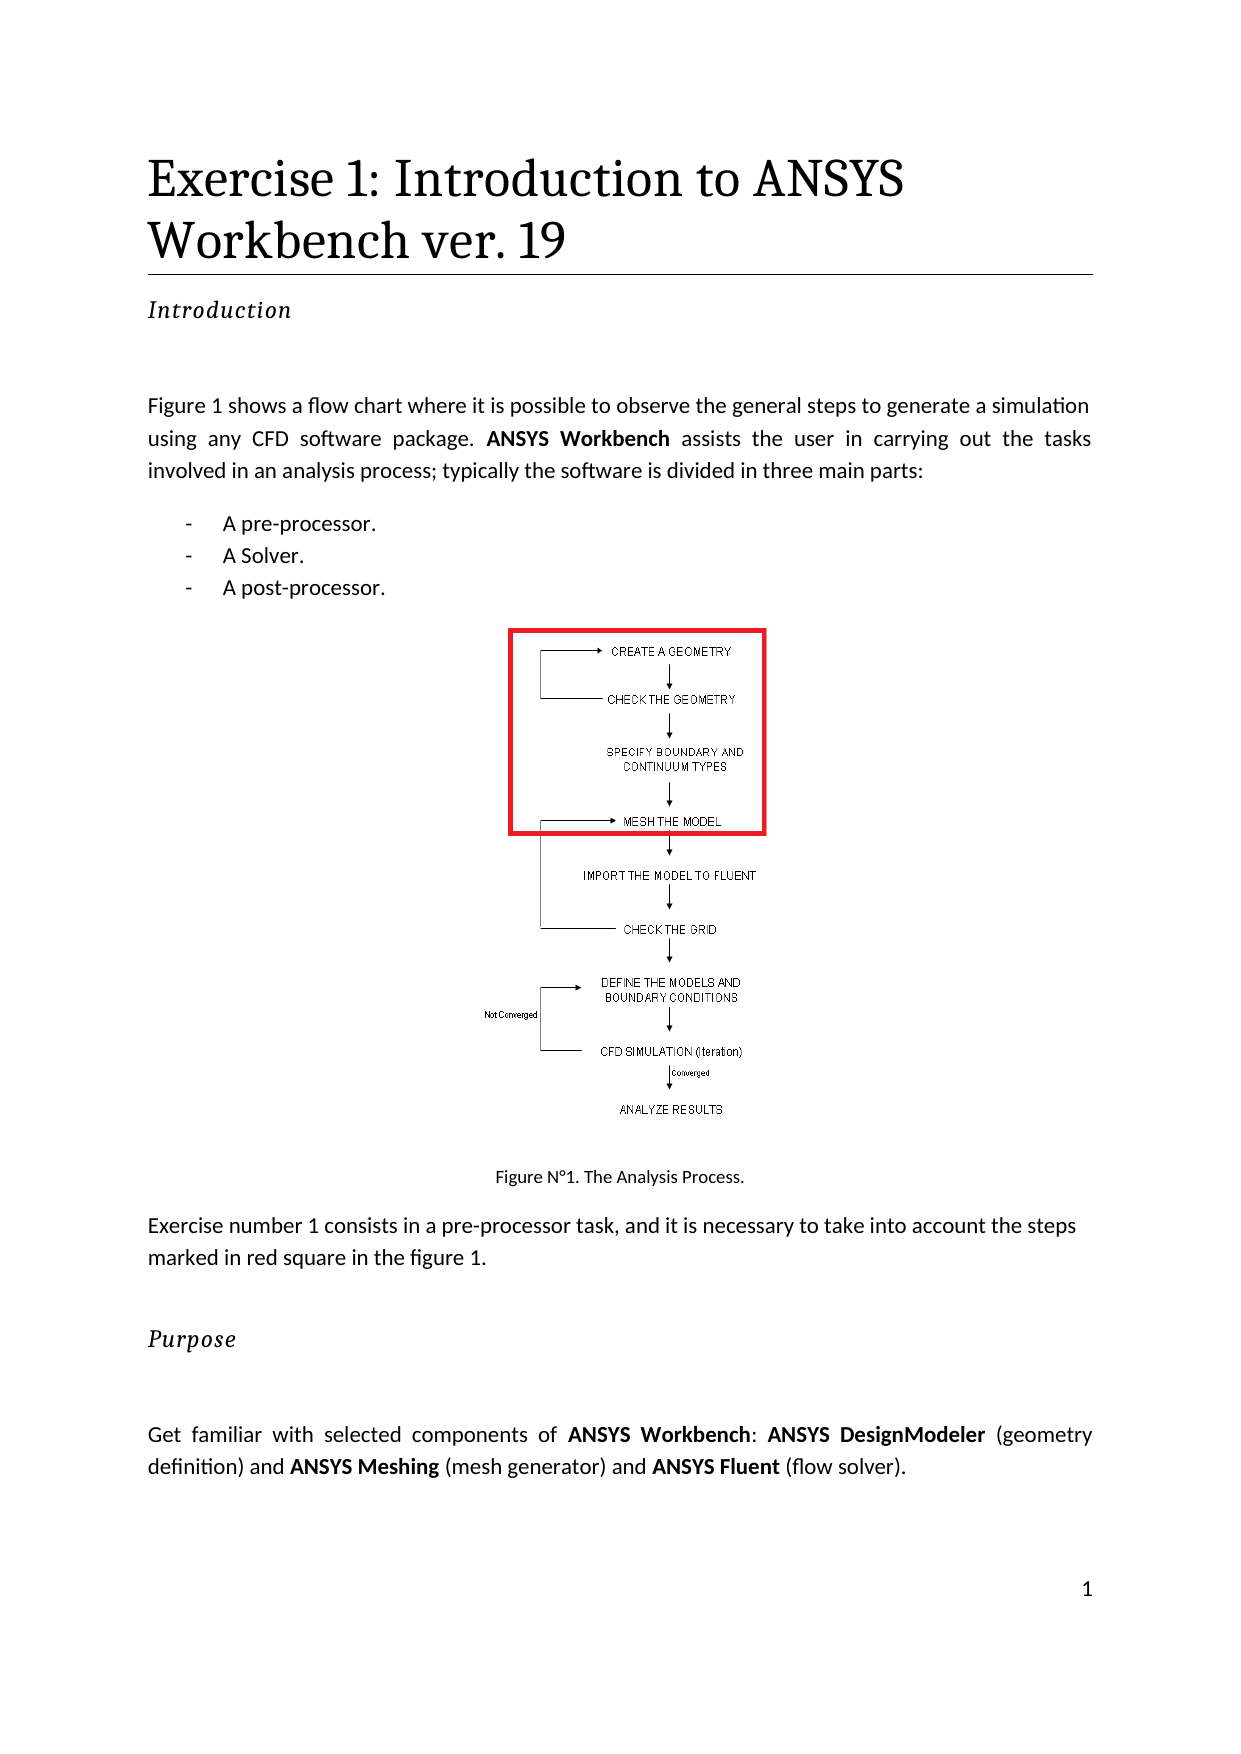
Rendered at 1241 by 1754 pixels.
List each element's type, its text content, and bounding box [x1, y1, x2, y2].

subtitle Introduction [148, 296, 1093, 325]
text Exercise number 1 consists in a pre-processor task, and it is necessary to take into account the steps marked in red square in the figure 1. [148, 1211, 1093, 1271]
text Get familiar with selected components of ANSYS Workbench: ANSYS DesignModeler (geometry definition) and ANSYS Meshing (mesh generator) and ANSYS Fluent (flow solver). [148, 1420, 1093, 1480]
subtitle Purpose [148, 1324, 1093, 1353]
list A post-processor. [185, 573, 1093, 601]
text Figure N°1. The Analysis Process. [148, 1165, 1093, 1188]
picture [457, 626, 783, 1135]
list A Solver. [185, 541, 1093, 569]
text Figure 1 shows a flow chart where it is possible to observe the general steps to generate a simulation using any CFD software package. ANSYS Workbench assists the user in carrying out the tasks involved in an analysis process; typically the software is divided in three main parts: [148, 392, 1093, 484]
title Exercise 1: Introduction to ANSYS Workbench ver. 19 [148, 148, 1093, 274]
list A pre-processor. [185, 509, 1093, 537]
